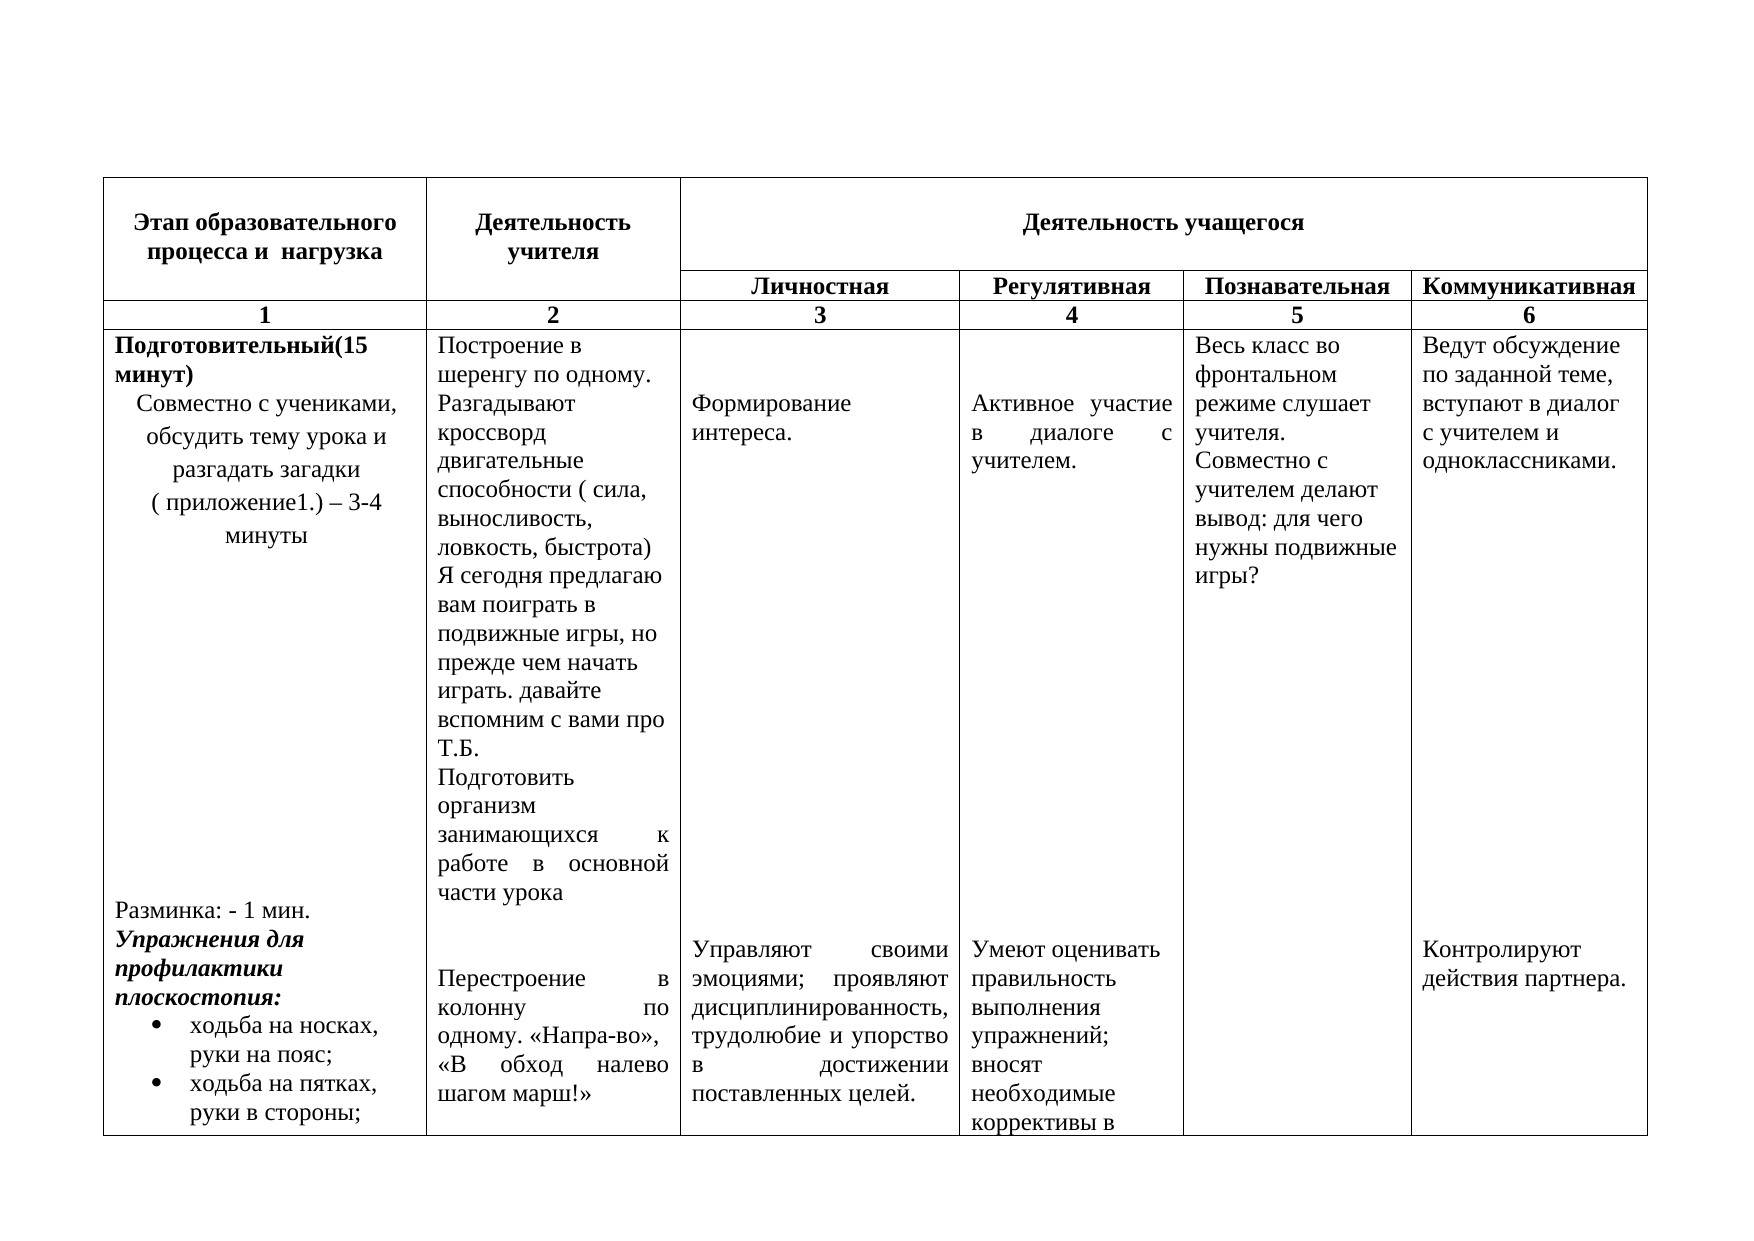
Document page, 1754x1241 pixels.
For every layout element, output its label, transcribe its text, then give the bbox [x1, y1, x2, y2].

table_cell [960, 330, 1183, 1135]
table_cell 1 [104, 301, 426, 329]
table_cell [681, 330, 959, 1135]
table_header Деятельность учителя [427, 178, 680, 299]
table_header Этап образовательного процесса и нагрузка [104, 178, 426, 299]
table_header Деятельность учащегося [681, 178, 1647, 270]
table_cell 3 [681, 301, 959, 329]
table_cell Коммуникативная [1412, 271, 1647, 299]
table_cell Личностная [681, 271, 959, 299]
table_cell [104, 330, 426, 1135]
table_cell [427, 330, 680, 1135]
table_cell 2 [427, 301, 680, 329]
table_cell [1412, 330, 1647, 1135]
table_cell 6 [1412, 301, 1647, 329]
table_cell Познавательная [1184, 271, 1411, 299]
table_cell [1184, 330, 1411, 1135]
table_cell Регулятивная [960, 271, 1183, 299]
table_cell 5 [1184, 301, 1411, 329]
table_cell 4 [960, 301, 1183, 329]
